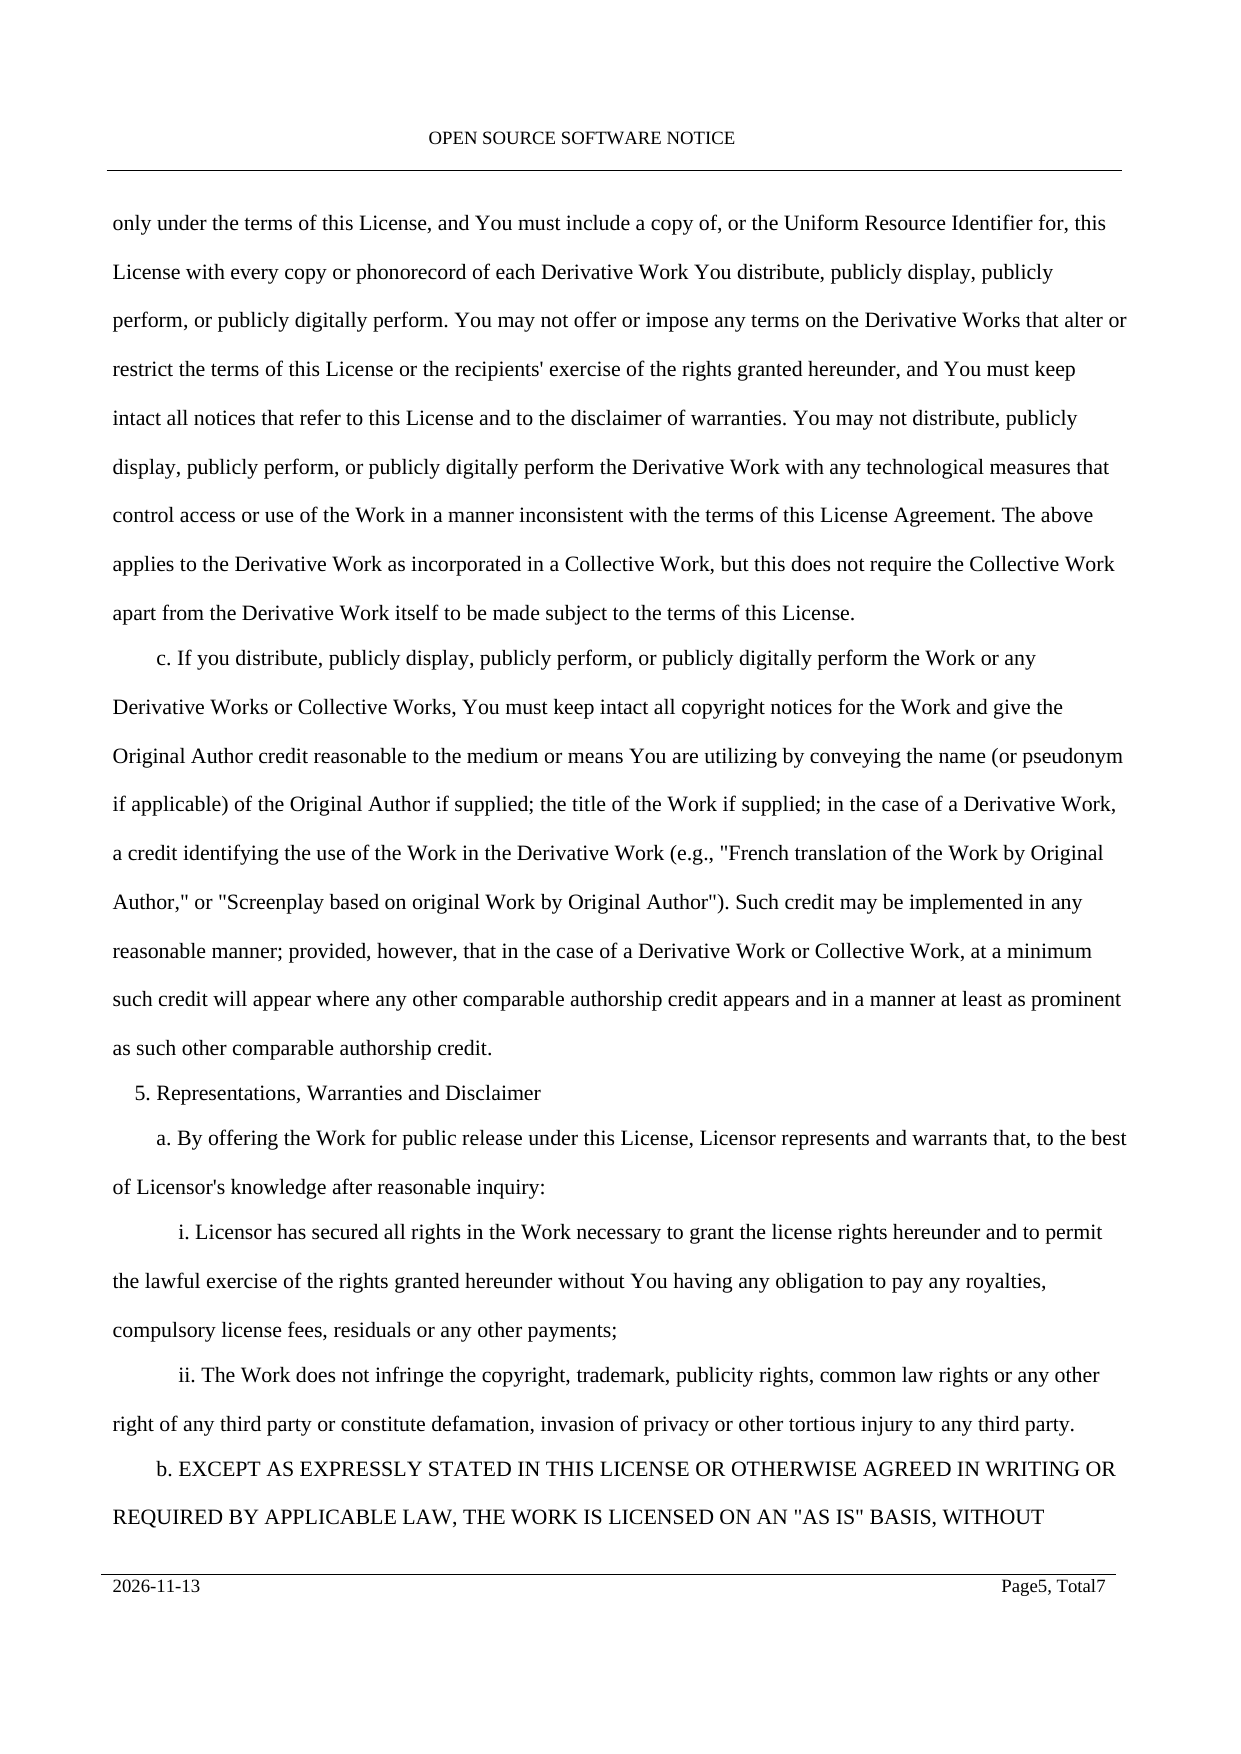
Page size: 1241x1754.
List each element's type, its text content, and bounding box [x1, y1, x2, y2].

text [112, 206, 1128, 629]
text c. If you distribute, publicly display, publicly perform, or publicly digitally perform the Work or any Derivative Works or Collective Works, You must keep intact all copyright notices for the Work and give the Original Author credit reasonable to the medium or means You are utilizing by conveying the name (or pseudonym if applicable) of the Original Author if supplied; the title of the Work if supplied; in the case of a Derivative Work, a credit identifying the use of the Work in the Derivative Work (e.g., "French translation of the Work by Original Author," or "Screenplay based on original Work by Original Author"). Such credit may be implemented in any reasonable manner; provided, however, that in the case of a Derivative Work or Collective Work, at a minimum such credit will appear where any other comparable authorship credit appears and in a manner at least as prominent as such other comparable authorship credit. [112, 641, 1128, 1064]
text 5. Representations, Warranties and Disclaimer [112, 1077, 1128, 1109]
text ii. The Work does not infringe the copyright, trademark, publicity rights, common law rights or any other right of any third party or constitute defamation, invasion of privacy or other tortious injury to any third party. [112, 1358, 1128, 1439]
text i. Licensor has secured all rights in the Work necessary to grant the license rights hereunder and to permit the lawful exercise of the rights granted hereunder without You having any obligation to pay any royalties, compulsory license fees, residuals or any other payments; [112, 1216, 1128, 1346]
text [112, 1452, 1128, 1533]
text a. By offering the Work for public release under this License, Licensor represents and warrants that, to the best of Licensor's knowledge after reasonable inquiry: [112, 1122, 1128, 1203]
